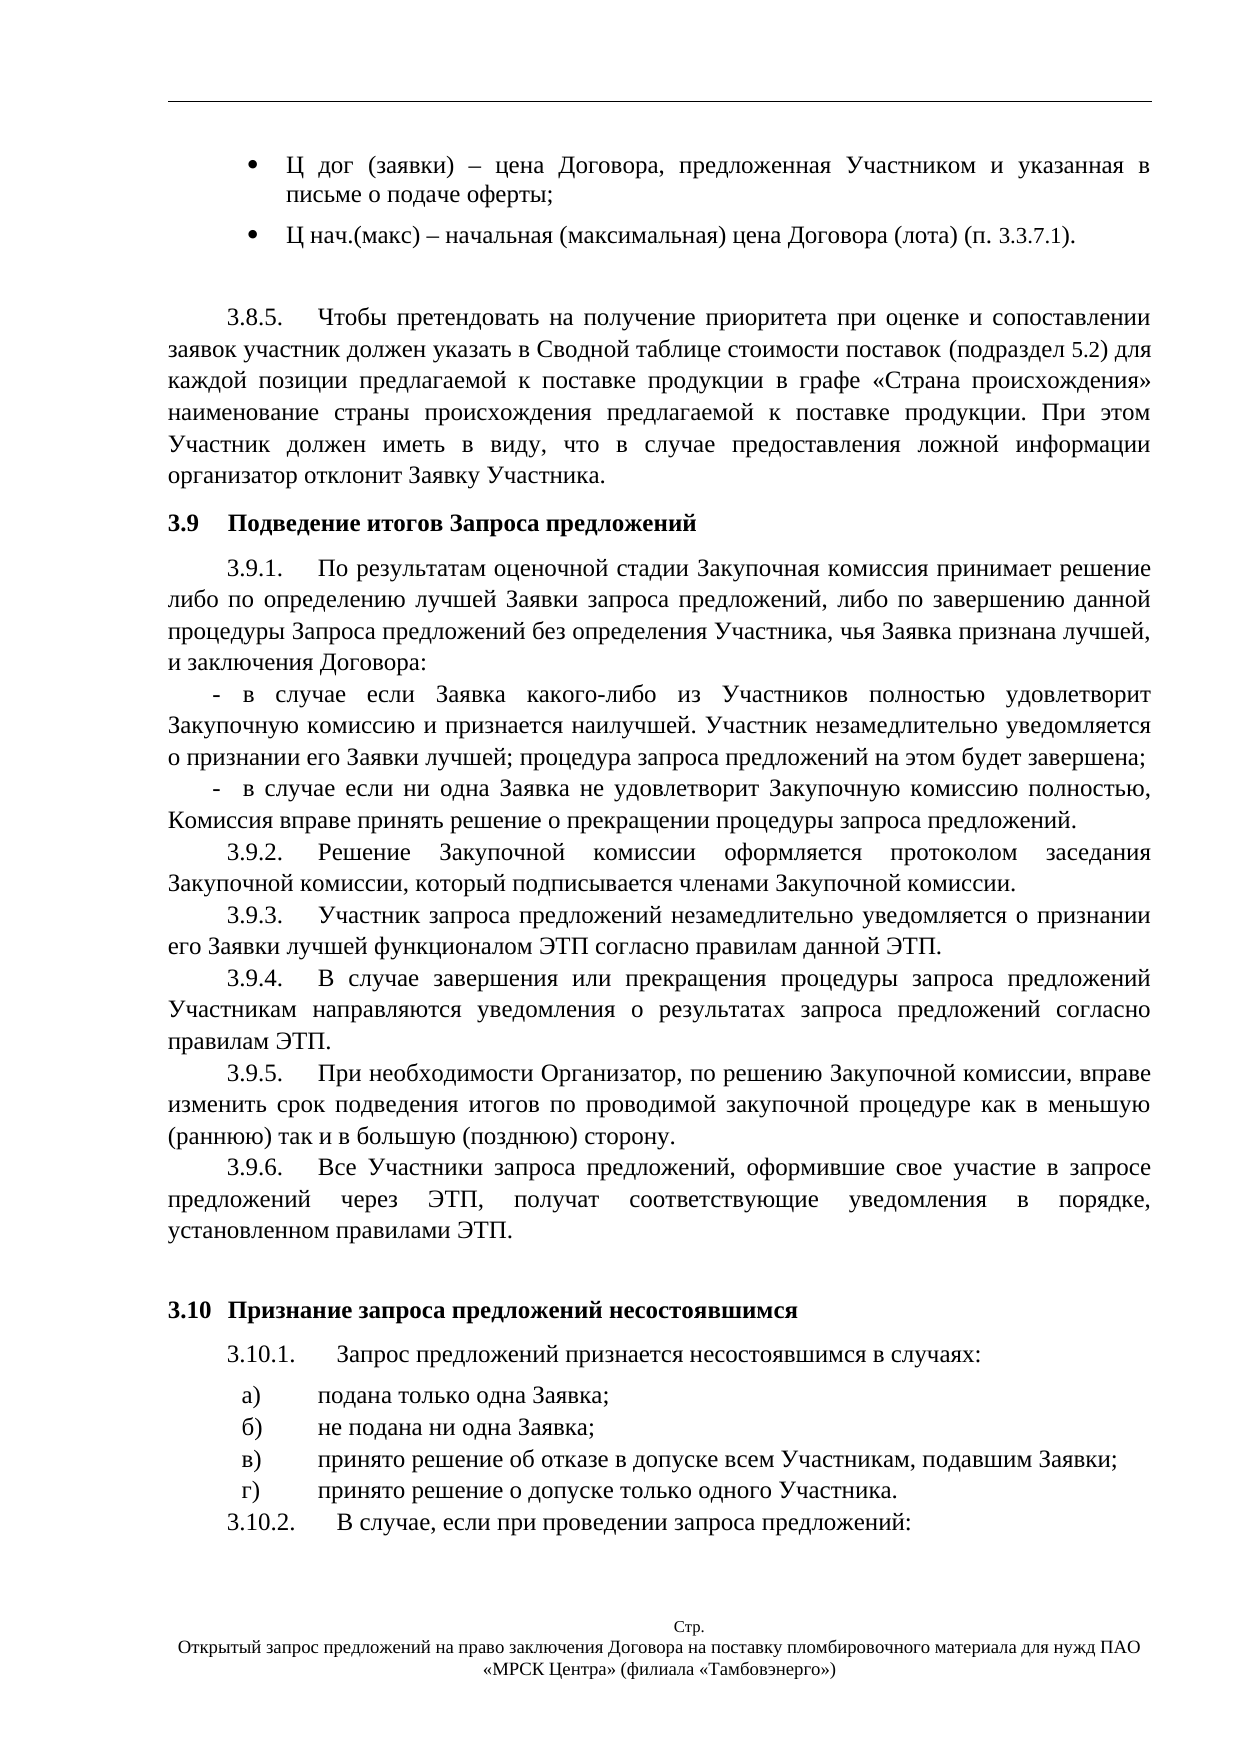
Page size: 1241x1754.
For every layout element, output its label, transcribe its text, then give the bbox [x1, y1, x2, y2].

list Все Участники запроса предложений, оформившие свое участие в запросе предложений через ЭТП, получат соответствующие уведомления в порядке, установленном правилами ЭТП. [168, 1152, 1152, 1244]
list Ц нач.(макс) – начальная (максимальная) цена Договора (лота) (п. 3.3.7.1). [248, 220, 1152, 249]
list В случае завершения или прекращения процедуры запроса предложений Участникам направляются уведомления о результатах запроса предложений согласно правилам ЭТП. [168, 963, 1152, 1055]
list в случае если ни одна Заявка не удовлетворит Закупочную комиссию полностью, Комиссия вправе принять решение о прекращении процедуры запроса предложений. [168, 773, 1152, 834]
subtitle Подведение итогов Запроса предложений [168, 508, 1152, 537]
subtitle Признание запроса предложений несостоявшимся [168, 1295, 1152, 1324]
list принято решение об отказе в допуске всем Участникам, подавшим Заявки; [168, 1444, 1152, 1472]
list Ц дог (заявки) – цена Договора, предложенная Участником и указанная в письме о подаче оферты; [248, 150, 1152, 207]
list Чтобы претендовать на получение приоритета при оценке и сопоставлении заявок участник должен указать в Сводной таблице стоимости поставок (подраздел 5.2) для каждой позиции предлагаемой к поставке продукции в графе «Страна происхождения» наименование страны происхождения предлагаемой к поставке продукции. При этом Участник должен иметь в виду, что в случае предоставления ложной информации организатор отклонит Заявку Участника. [168, 302, 1152, 489]
list Запрос предложений признается несостоявшимся в случаях: [168, 1339, 1152, 1368]
list принято решение о допуске только одного Участника. [168, 1475, 1152, 1504]
list не подана ни одна Заявка; [168, 1412, 1152, 1441]
list При необходимости Организатор, по решению Закупочной комиссии, вправе изменить срок подведения итогов по проводимой закупочной процедуре как в меньшую (раннюю) так и в большую (позднюю) сторону. [168, 1058, 1152, 1149]
list В случае, если при проведении запроса предложений: [168, 1507, 1152, 1536]
list Решение Закупочной комиссии оформляется протоколом заседания Закупочной комиссии, который подписывается членами Закупочной комиссии. [168, 837, 1152, 897]
list По результатам оценочной стадии Закупочная комиссия принимает решение либо по определению лучшей Заявки запроса предложений, либо по завершению данной процедуры Запроса предложений без определения Участника, чья Заявка признана лучшей, и заключения Договора: [168, 553, 1152, 676]
list подана только одна Заявка; [168, 1381, 1152, 1409]
list в случае если Заявка какого-либо из Участников полностью удовлетворит Закупочную комиссию и признается наилучшей. Участник незамедлительно уведомляется о признании его Заявки лучшей; процедура запроса предложений на этом будет завершена; [168, 679, 1152, 771]
list Участник запроса предложений незамедлительно уведомляется о признании его Заявки лучшей функционалом ЭТП согласно правилам данной ЭТП. [168, 900, 1152, 960]
